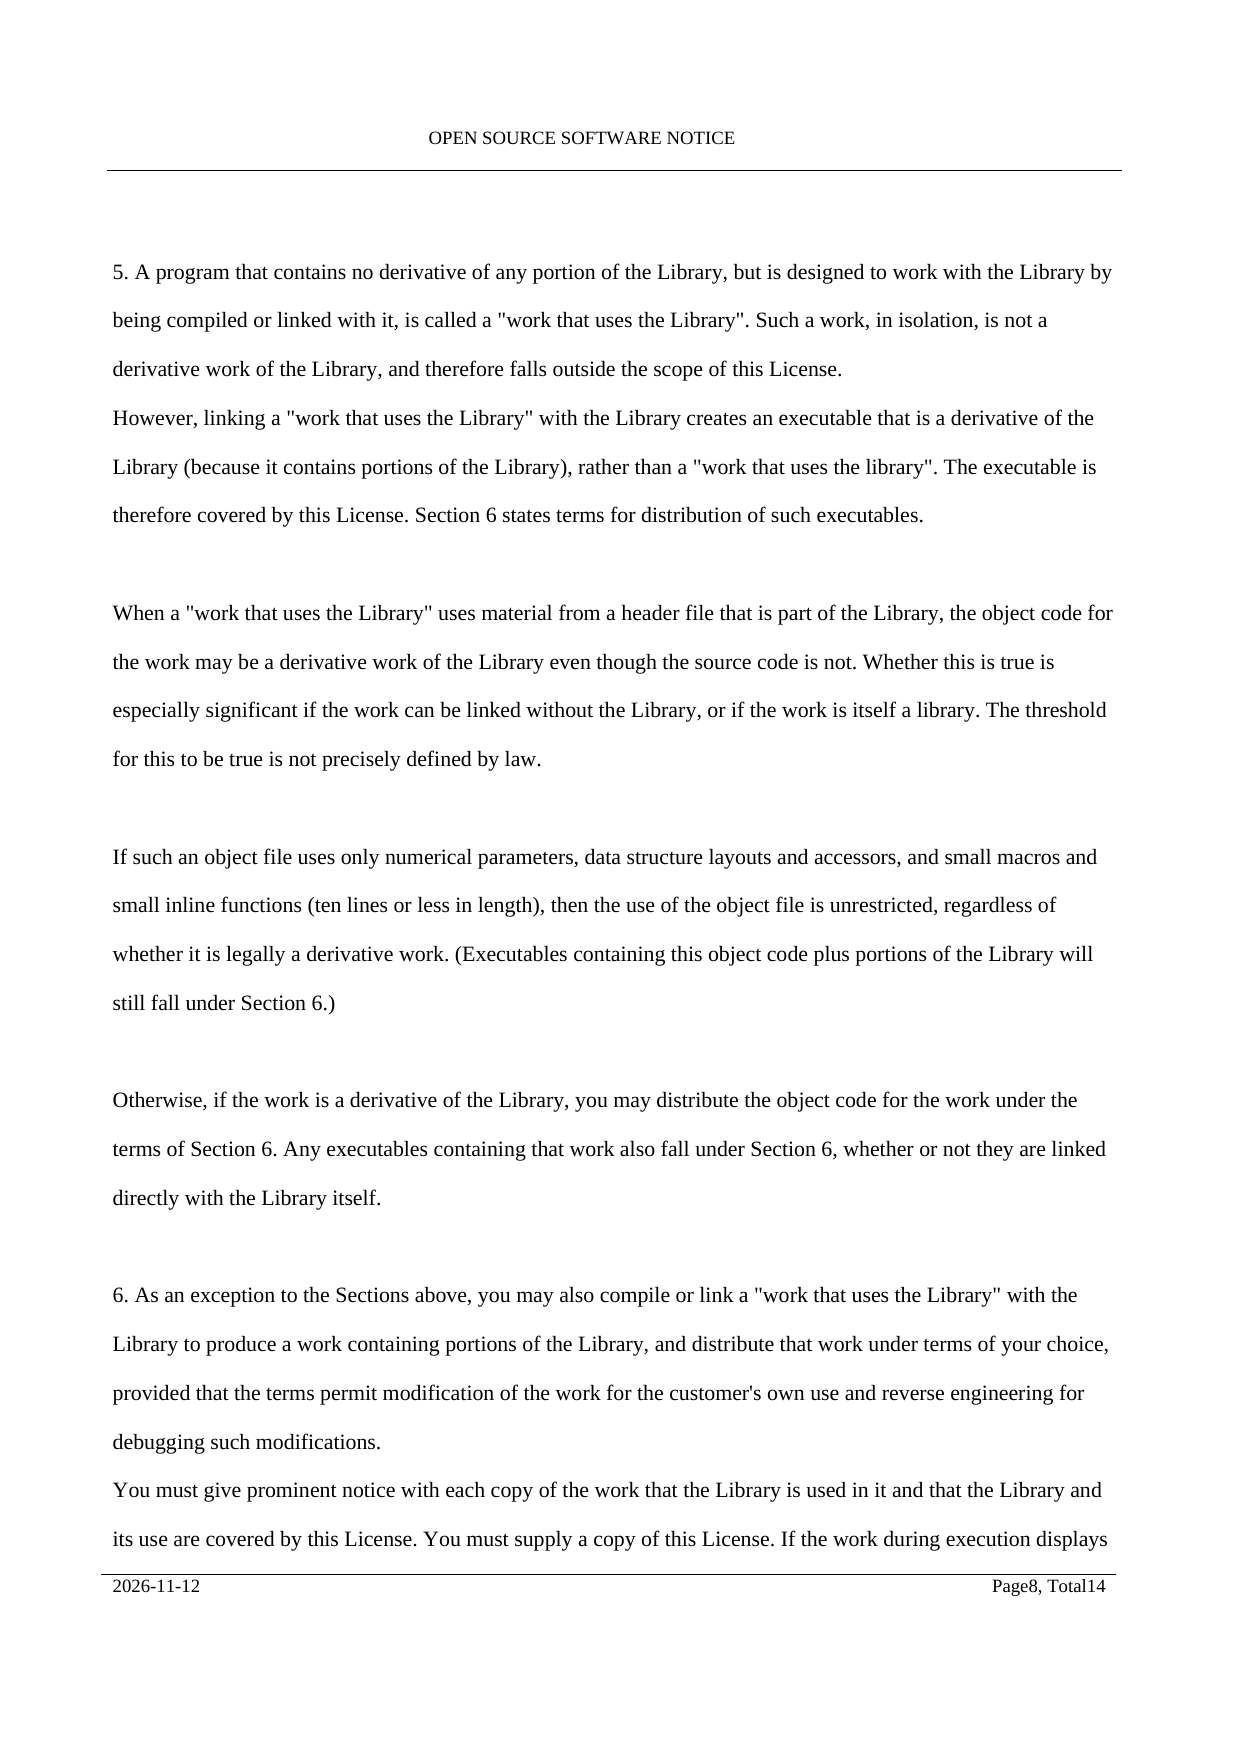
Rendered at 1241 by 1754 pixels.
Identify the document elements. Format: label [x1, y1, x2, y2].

text [112, 206, 1128, 1555]
